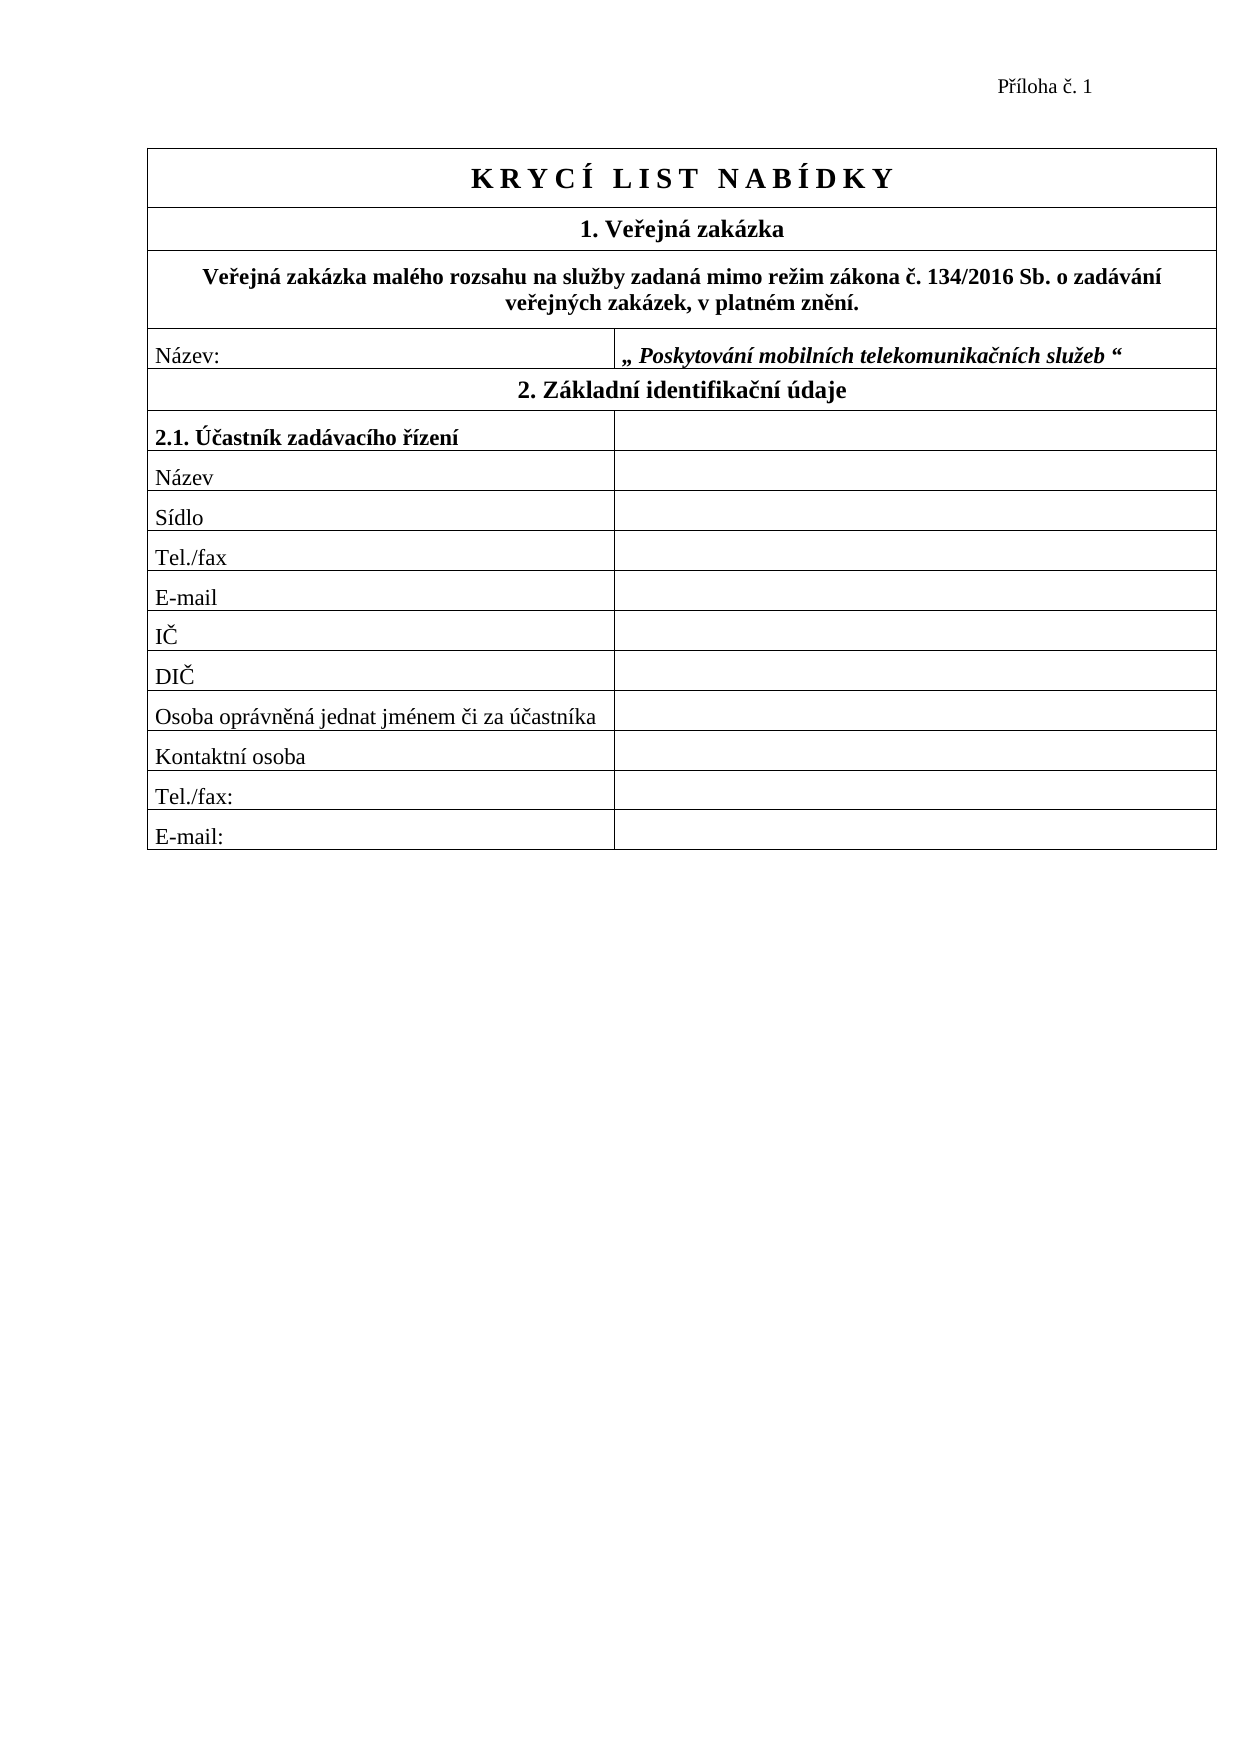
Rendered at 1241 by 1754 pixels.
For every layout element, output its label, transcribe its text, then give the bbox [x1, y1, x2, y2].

table_cell E-mail [148, 571, 614, 610]
table_cell 1. Veřejná zakázka [148, 208, 1216, 249]
table_cell Tel./fax: [148, 771, 614, 809]
table_cell [615, 611, 1216, 650]
table_header KRYCÍ LIST NABÍDKY [148, 149, 1216, 207]
table_cell Název: [148, 329, 614, 368]
table_cell „ Poskytování mobilních telekomunikačních služeb “ [615, 329, 1216, 368]
table_cell [615, 651, 1216, 690]
table_cell [615, 531, 1216, 570]
table_cell DIČ [148, 651, 614, 690]
table_cell [615, 451, 1216, 490]
table_cell [615, 571, 1216, 610]
table_cell 2.1. Účastník zadávacího řízení [148, 411, 614, 450]
table_cell [615, 771, 1216, 809]
table_cell IČ [148, 611, 614, 650]
table_cell 2. Základní identifikační údaje [148, 369, 1216, 410]
table_cell [615, 691, 1216, 729]
table_cell Sídlo [148, 491, 614, 530]
table_cell E-mail: [148, 810, 614, 849]
table_cell [615, 411, 1216, 450]
table_cell Kontaktní osoba [148, 731, 614, 769]
table_cell [615, 731, 1216, 769]
table_cell Osoba oprávněná jednat jménem či za účastníka [148, 691, 614, 729]
table_cell Název [148, 451, 614, 490]
table_cell [615, 491, 1216, 530]
table_cell Tel./fax [148, 531, 614, 570]
table_cell Veřejná zakázka malého rozsahu na služby zadaná mimo režim zákona č. 134/2016 Sb. o zadávání veřejných zakázek, v platném znění. [148, 251, 1216, 328]
table_cell [615, 810, 1216, 849]
